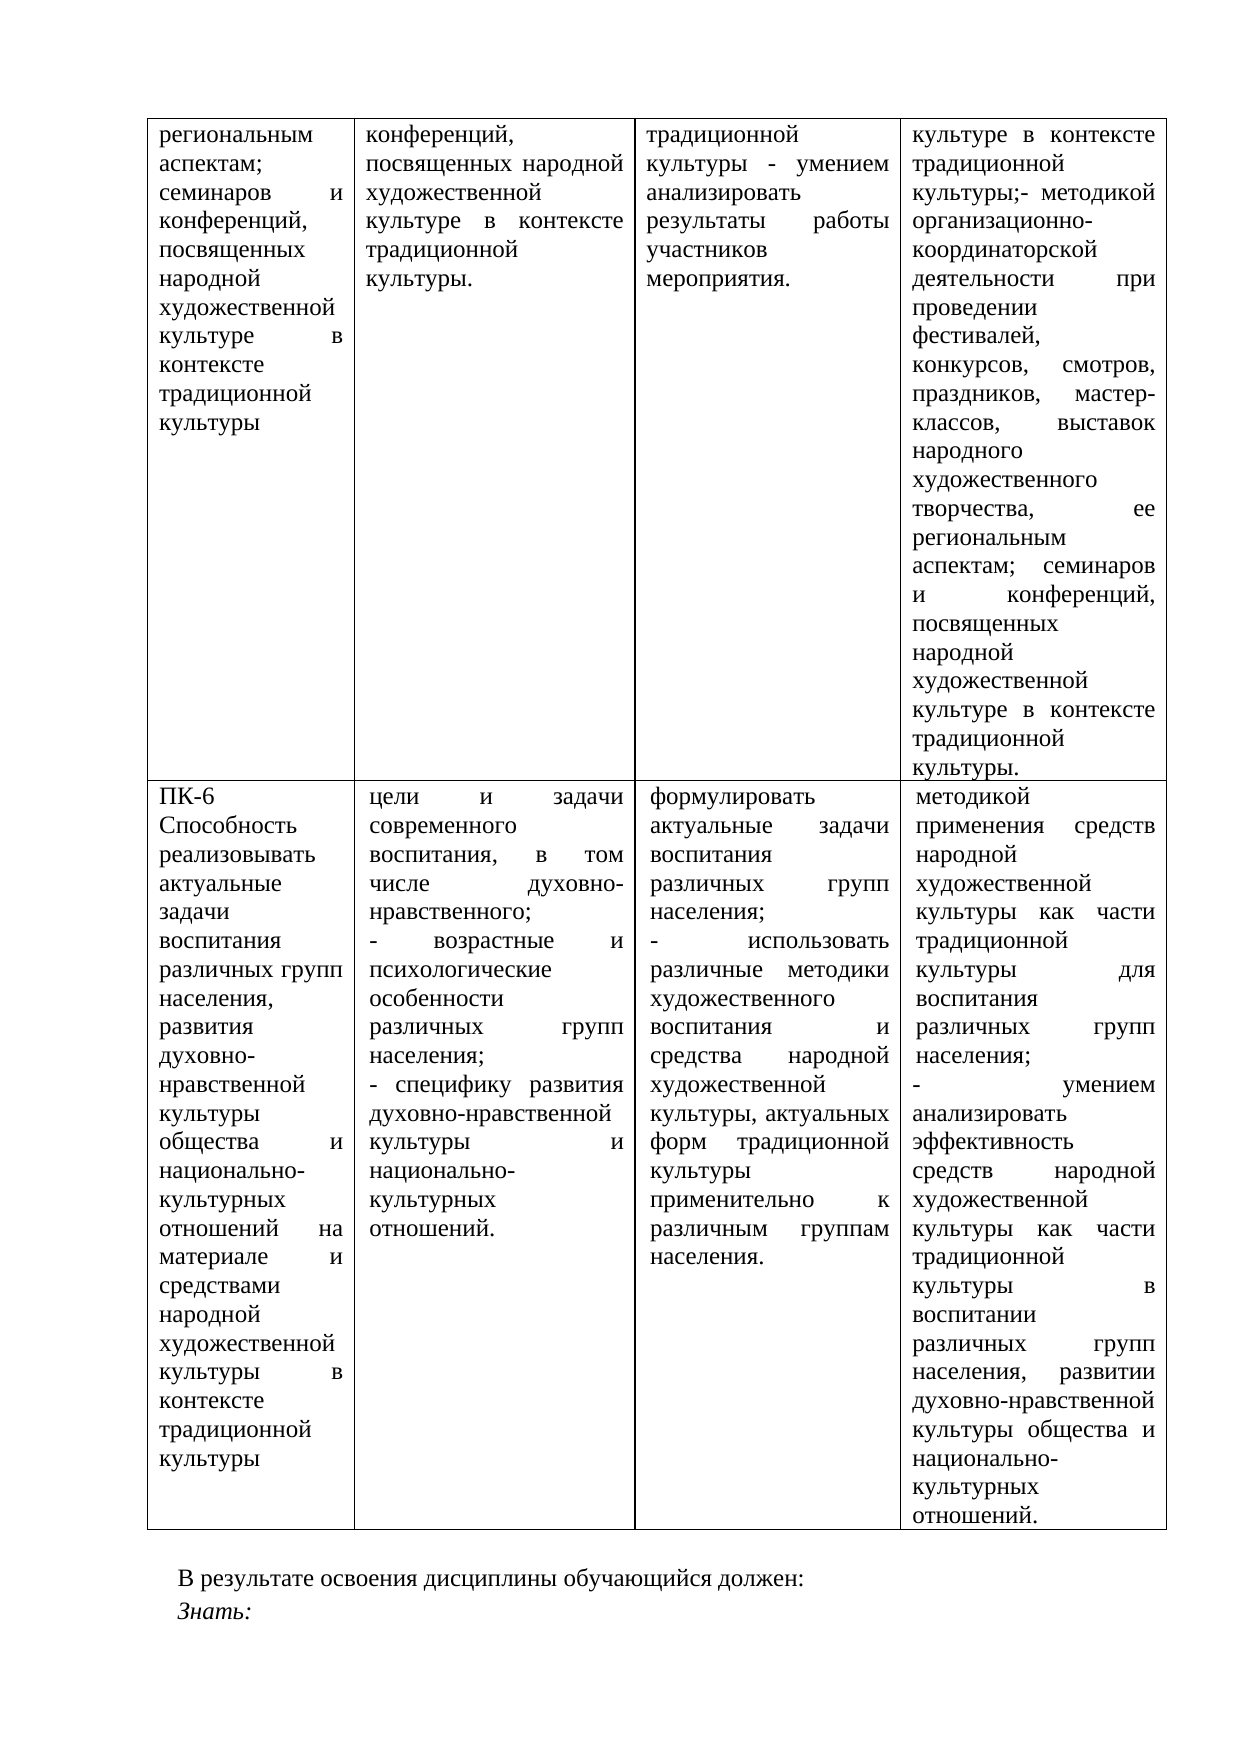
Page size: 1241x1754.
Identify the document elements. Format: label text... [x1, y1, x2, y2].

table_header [901, 119, 1166, 780]
text В результате освоения дисциплины обучающийся должен: [177, 1563, 1152, 1592]
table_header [355, 119, 634, 780]
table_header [636, 119, 900, 780]
table_cell методикой применения средств народной художественной культуры как части традиционной культуры для воспитания различных групп населения; - умением анализировать эффективность средств народной художественной культуры как части традиционной культуры в воспитании различных групп населения, развитии духовно-нравственной культуры общества и национально-культурных отношений. [901, 781, 1166, 1529]
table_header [148, 119, 354, 780]
table_cell ПК-6 Способность реализовывать актуальные задачи воспитания различных групп населения, развития духовно-нравственной культуры общества и национально-культурных отношений на материале и средствами народной художественной культуры в контексте традиционной культуры [148, 781, 354, 1529]
table_cell цели и задачи современного воспитания, в том числе духовно-нравственного; - возрастные и психологические особенности различных групп населения; - специфику развития духовно-нравственной культуры и национально-культурных отношений. [355, 781, 634, 1529]
text Знать: [177, 1596, 1152, 1625]
table_cell формулировать актуальные задачи воспитания различных групп населения; - использовать различные методики художественного воспитания и средства народной художественной культуры, актуальных форм традиционной культуры применительно к различным группам населения. [636, 781, 900, 1529]
